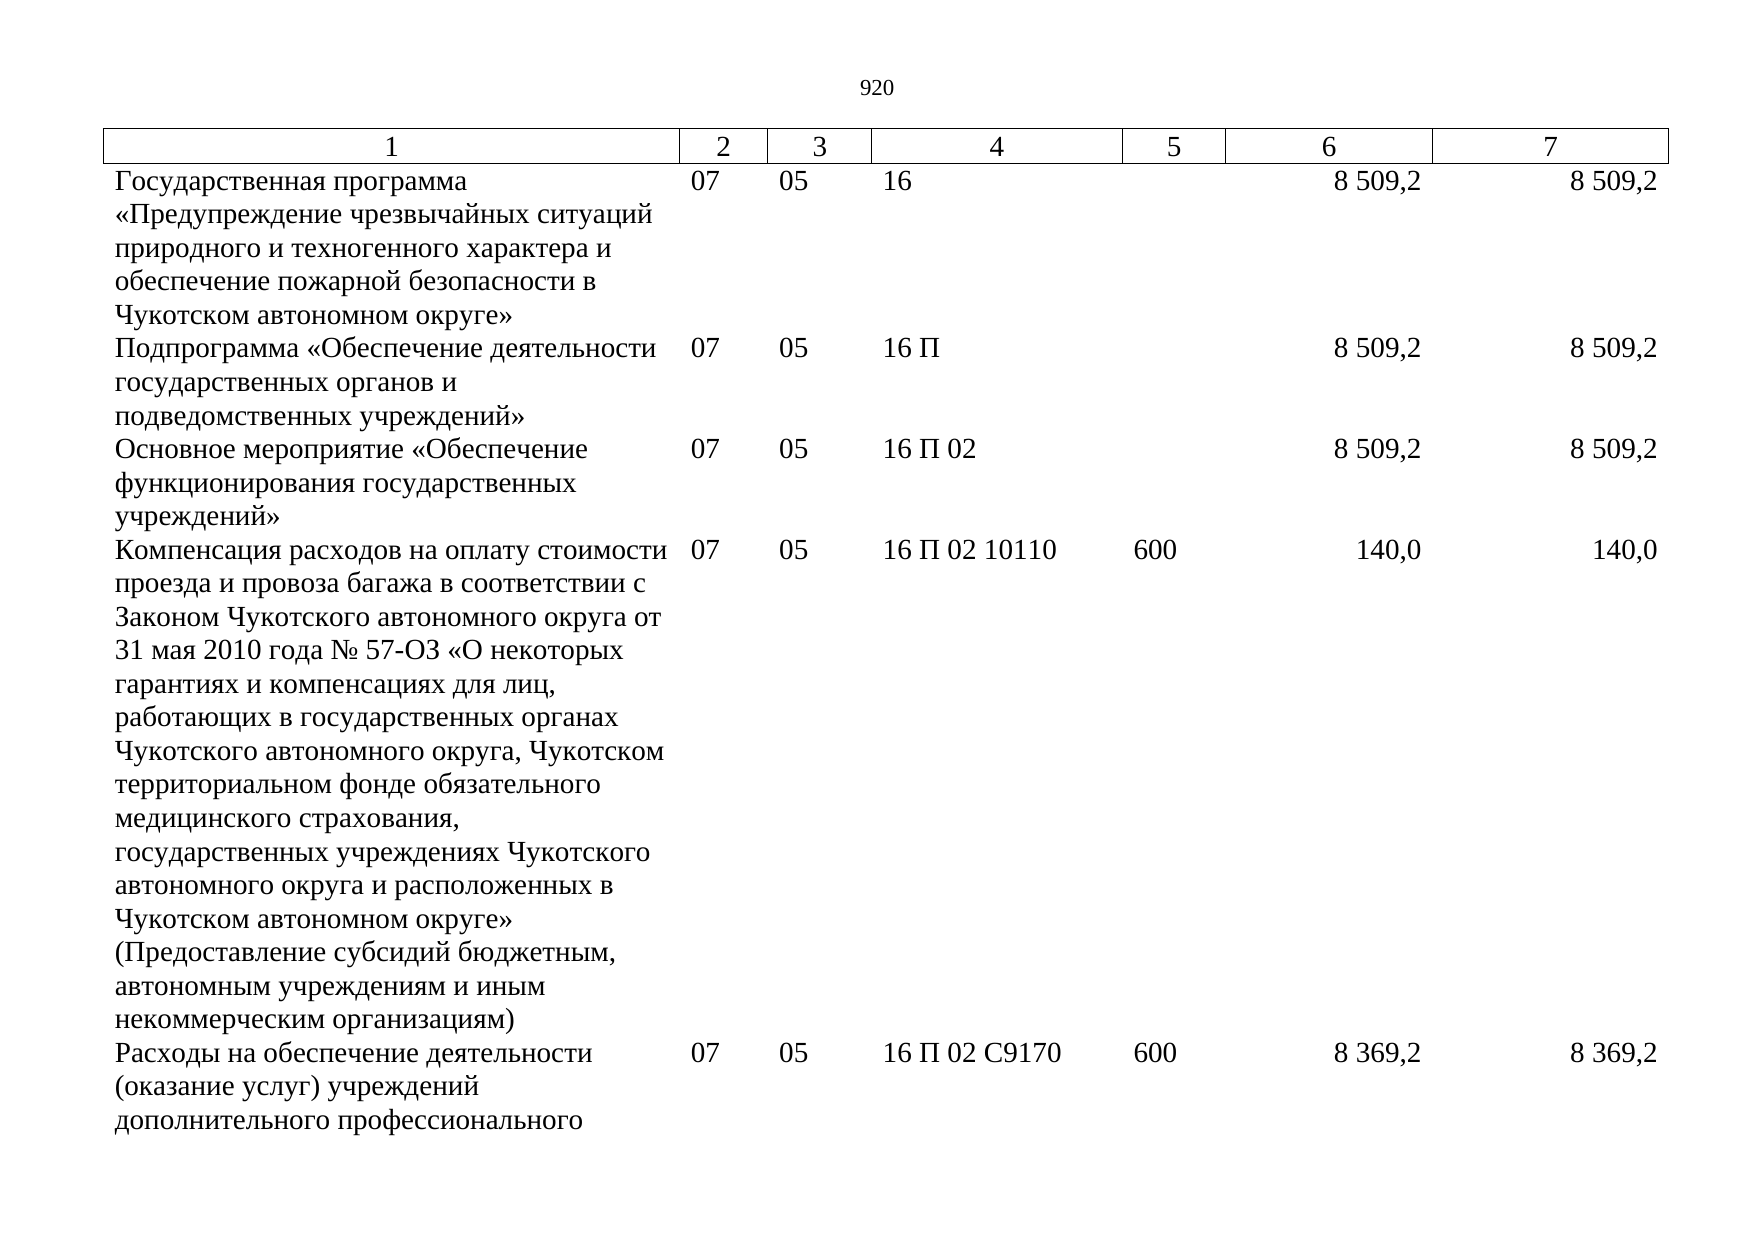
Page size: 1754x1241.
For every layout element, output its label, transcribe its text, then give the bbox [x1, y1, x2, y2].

table_header 6 [1226, 129, 1432, 163]
table_header 7 [1433, 129, 1668, 163]
table_header 1 [104, 129, 679, 163]
table_header 5 [1123, 129, 1225, 163]
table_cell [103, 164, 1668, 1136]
table_header 3 [768, 129, 871, 163]
table_header 2 [680, 129, 767, 163]
table_header 4 [872, 129, 1122, 163]
